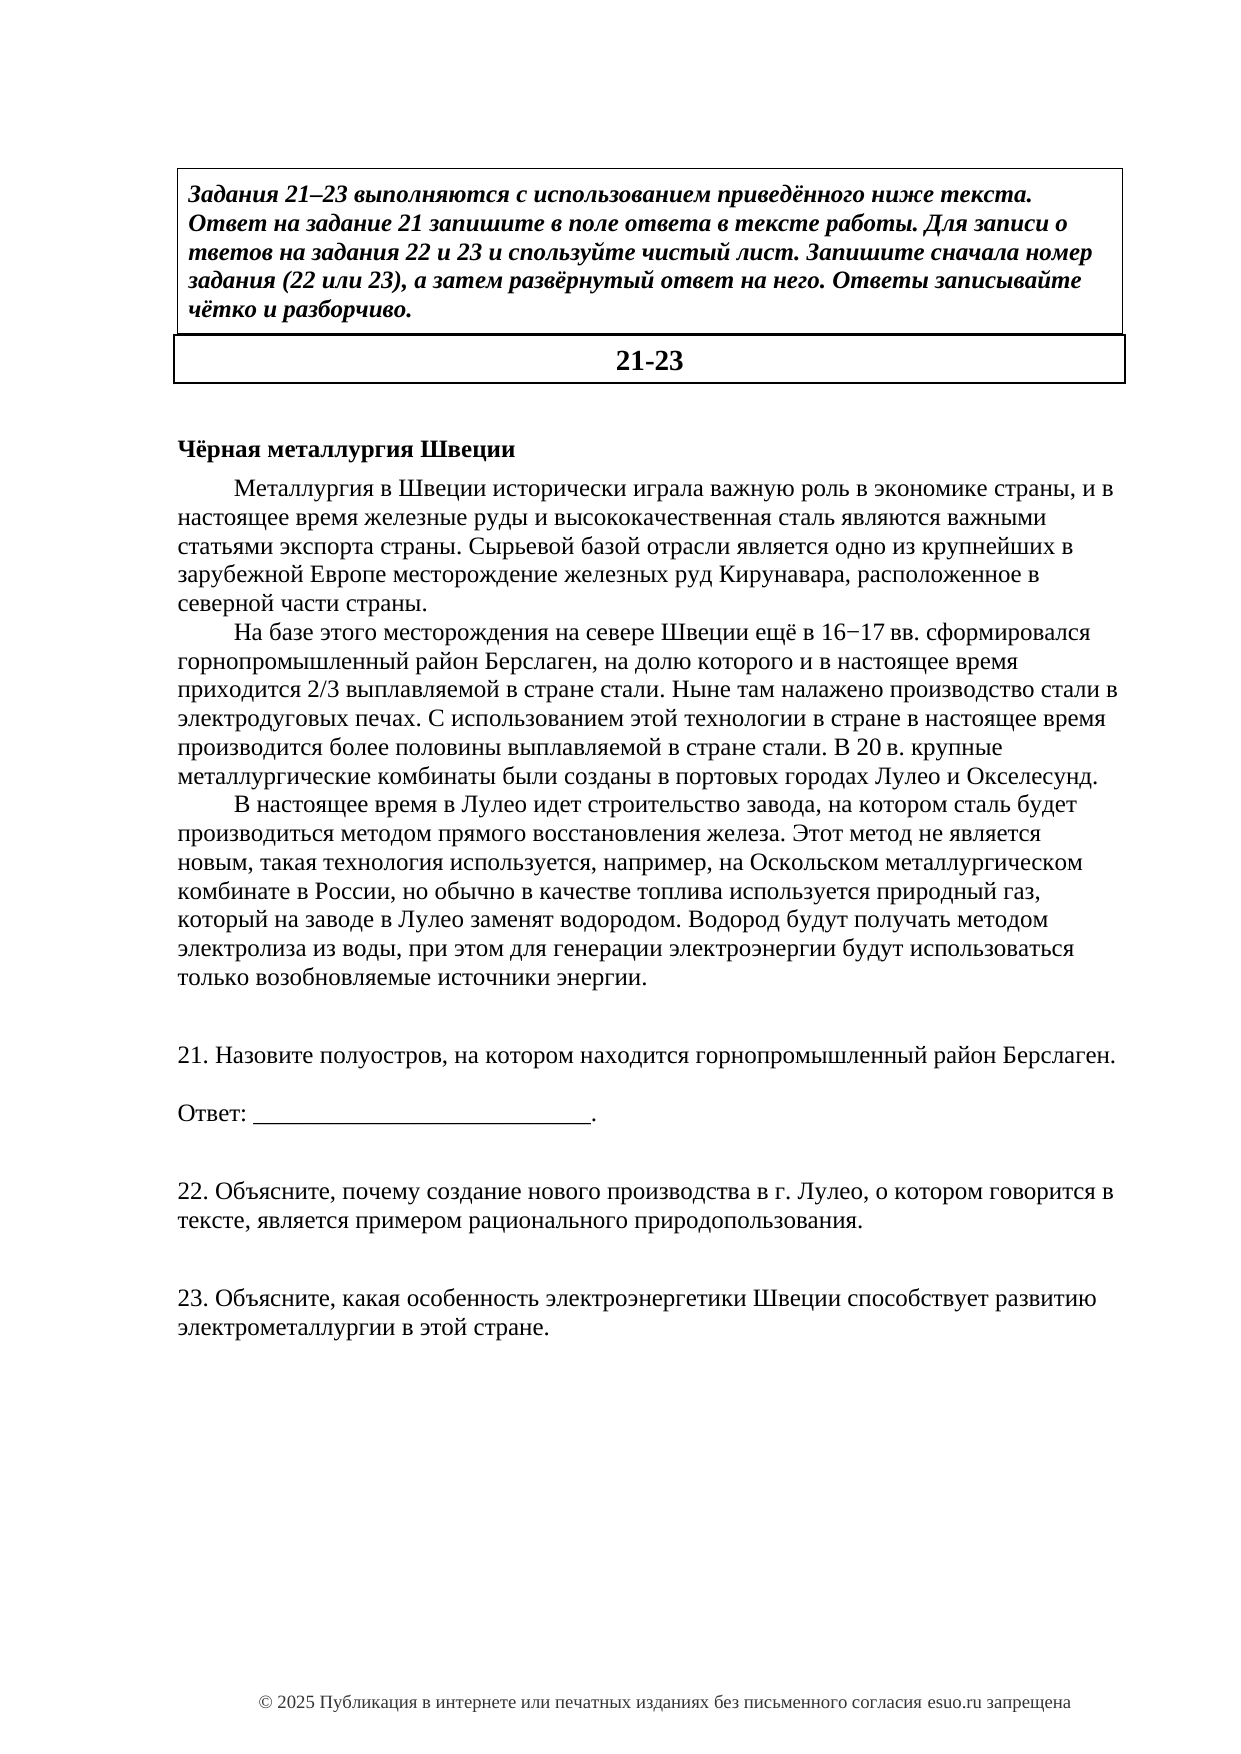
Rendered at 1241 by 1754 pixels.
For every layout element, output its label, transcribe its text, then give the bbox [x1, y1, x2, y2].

subtitle 21-23 [175, 336, 1124, 382]
text Чёрная металлургия Швеции [177, 434, 1122, 463]
text 22. Объясните, почему создание нового производства в г. Лулео, о котором говорится в тексте, является примером рационального природопользования. [177, 1176, 1122, 1234]
table_header Задания 21–23 выполняются с использованием приведённого ниже текста. Ответ на задание 21 запишите в поле ответа в тексте работы. Для записи о тветов на задания 22 и 23 и спользуйте чистый лист. Запишите сначала номер задания (22 или 23), а затем развёрнутый ответ на него. Ответы записывайте чётко и разборчиво. [178, 169, 1122, 333]
text Металлургия в Швеции исторически играла важную роль в экономике страны, и в настоящее время железные руды и высококачественная сталь являются важными статьями экспорта страны. Сырьевой базой отрасли является одно из крупнейших в зарубежной Европе месторождение железных руд Кирунавара, расположенное в северной части страны. На базе этого месторождения на севере Швеции ещё в 16−17 вв. сформировался горнопромышленный район Берслаген, на долю которого и в настоящее время приходится 2/3 выплавляемой в стране стали. Ныне там налажено производство стали в электродуговых печах. С использованием этой технологии в стране в настоящее время производится более половины выплавляемой в стране стали. В 20 в. крупные металлургические комбинаты были созданы в портовых городах Лулео и Окселесунд. В настоящее время в Лулео идет строительство завода, на котором сталь будет производиться методом прямого восстановления железа. Этот метод не является новым, такая технология используется, например, на Оскольском металлургическом комбинате в России, но обычно в качестве топлива используется природный газ, который на заводе в Лулео заменят водородом. Водород будут получать методом электролиза из воды, при этом для генерации электроэнергии будут использоваться только возобновляемые источники энергии. [177, 473, 1122, 991]
text 23. Объясните, какая особенность электроэнергетики Швеции способствует развитию электрометаллургии в этой стране. [177, 1283, 1122, 1341]
text 21. Назовите полуостров, на котором находится горнопромышленный район Берслаген. Ответ: ___________________________. [177, 1040, 1122, 1127]
